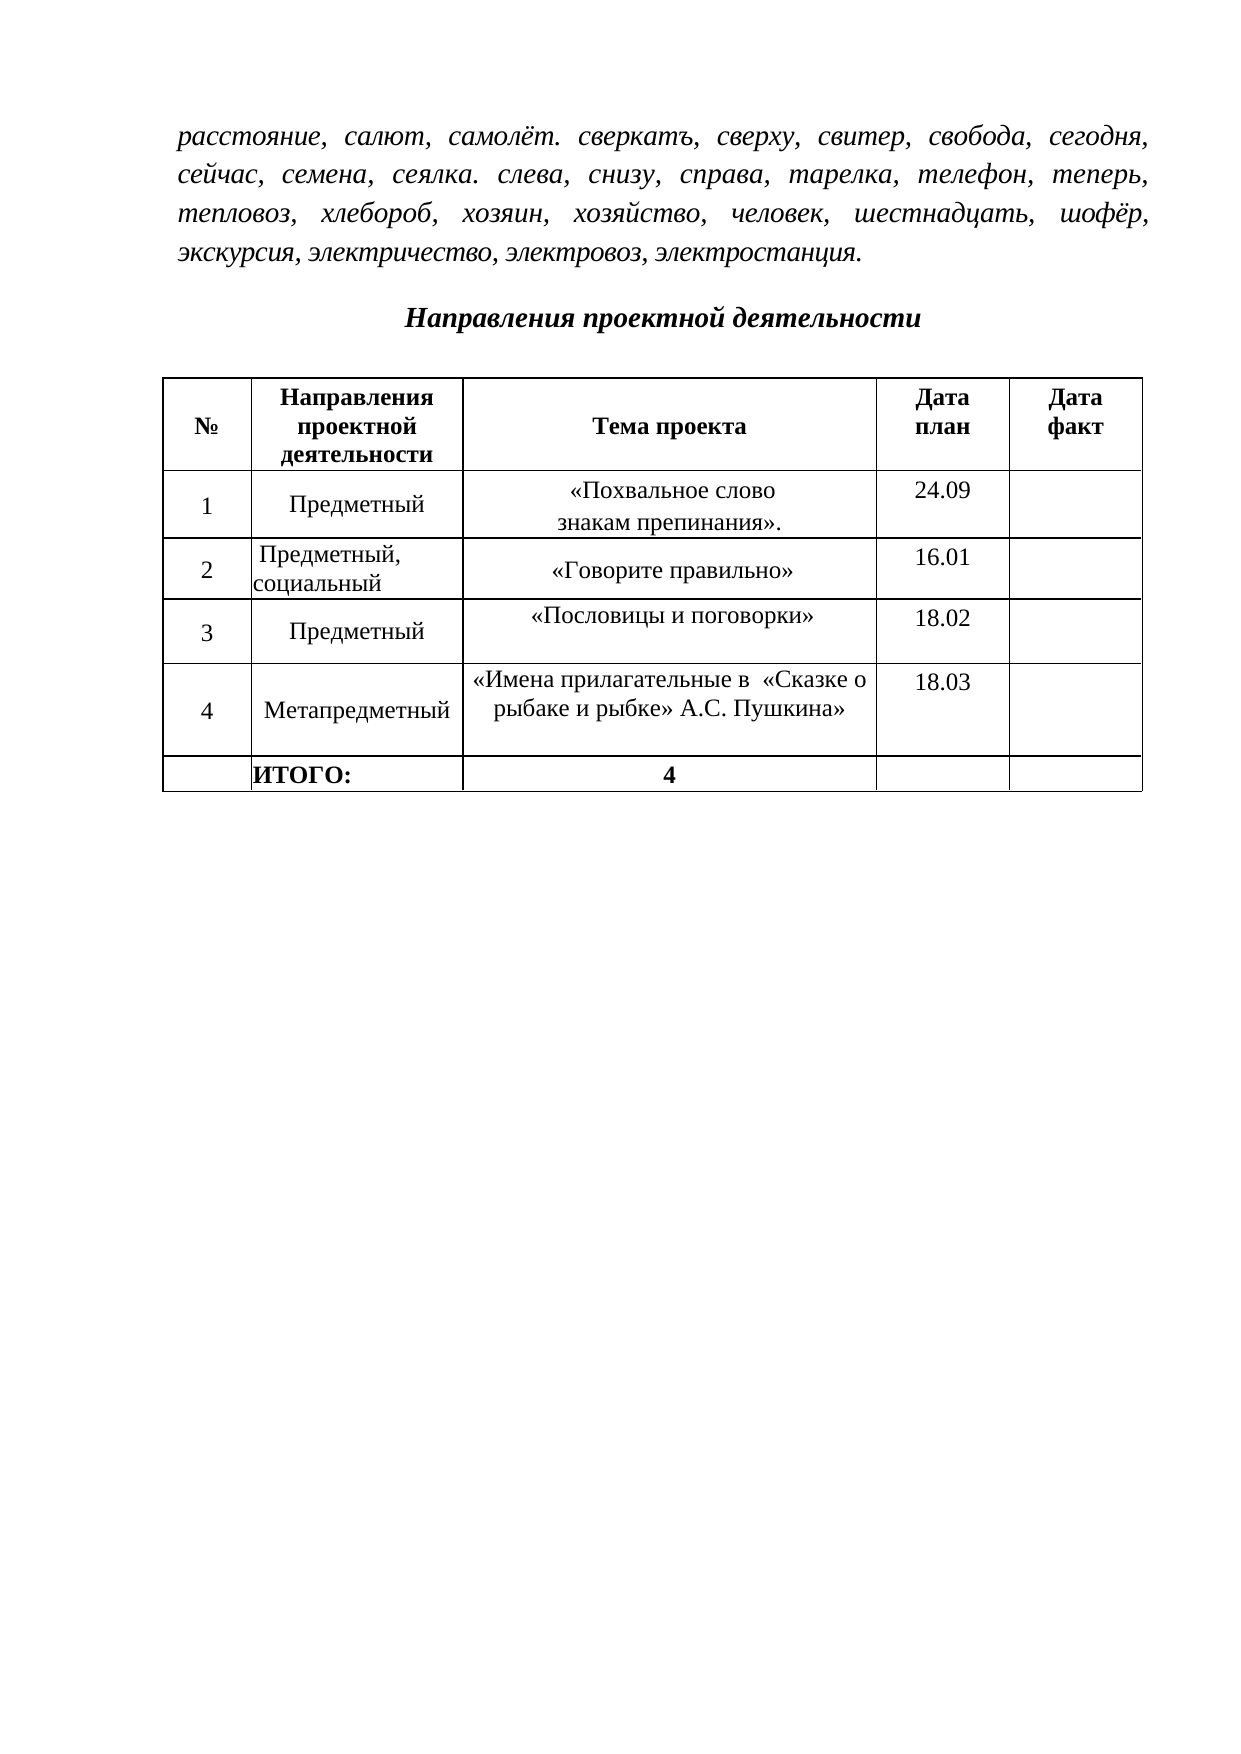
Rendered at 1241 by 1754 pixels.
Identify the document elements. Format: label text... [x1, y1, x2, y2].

table_cell [1010, 537, 1142, 598]
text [177, 118, 1152, 267]
table_header Тема проекта [464, 379, 876, 470]
table_cell Предметный [252, 471, 462, 537]
table_header Направления проектной деятельности [252, 379, 462, 470]
table_cell Предметный [252, 600, 462, 662]
table_cell 18.03 [877, 664, 1009, 755]
table_cell [1009, 755, 1142, 791]
table_cell 16.01 [877, 539, 1009, 598]
table_cell [164, 757, 251, 791]
table_cell 3 [164, 600, 251, 662]
table_header № [164, 379, 251, 470]
table_cell [876, 757, 1009, 791]
table_cell 2 [164, 539, 251, 598]
table_cell «Похвальное слово знакам препинания». [464, 471, 876, 537]
table_cell 4 [164, 664, 251, 755]
table_cell Метапредметный [252, 664, 462, 755]
table_header Дата факт [1010, 379, 1142, 470]
table_cell 18.02 [877, 600, 1009, 662]
table_cell «Имена прилагательные в «Сказке о рыбаке и рыбке» А.С. Пушкина» [464, 664, 876, 755]
text Направления проектной деятельности [177, 300, 1152, 333]
table_cell 1 [164, 471, 251, 537]
table_cell [1010, 470, 1142, 537]
table_cell 24.09 [877, 471, 1009, 537]
table_cell [1010, 598, 1142, 662]
table_cell 4 [463, 757, 876, 791]
table_header Дата план [877, 379, 1009, 470]
table_cell «Говорите правильно» [464, 539, 876, 598]
table_cell ИТОГО: [251, 757, 463, 791]
table_cell Предметный, социальный [252, 539, 462, 598]
table_cell «Пословицы и поговорки» [464, 600, 876, 662]
table_cell [1010, 663, 1142, 755]
